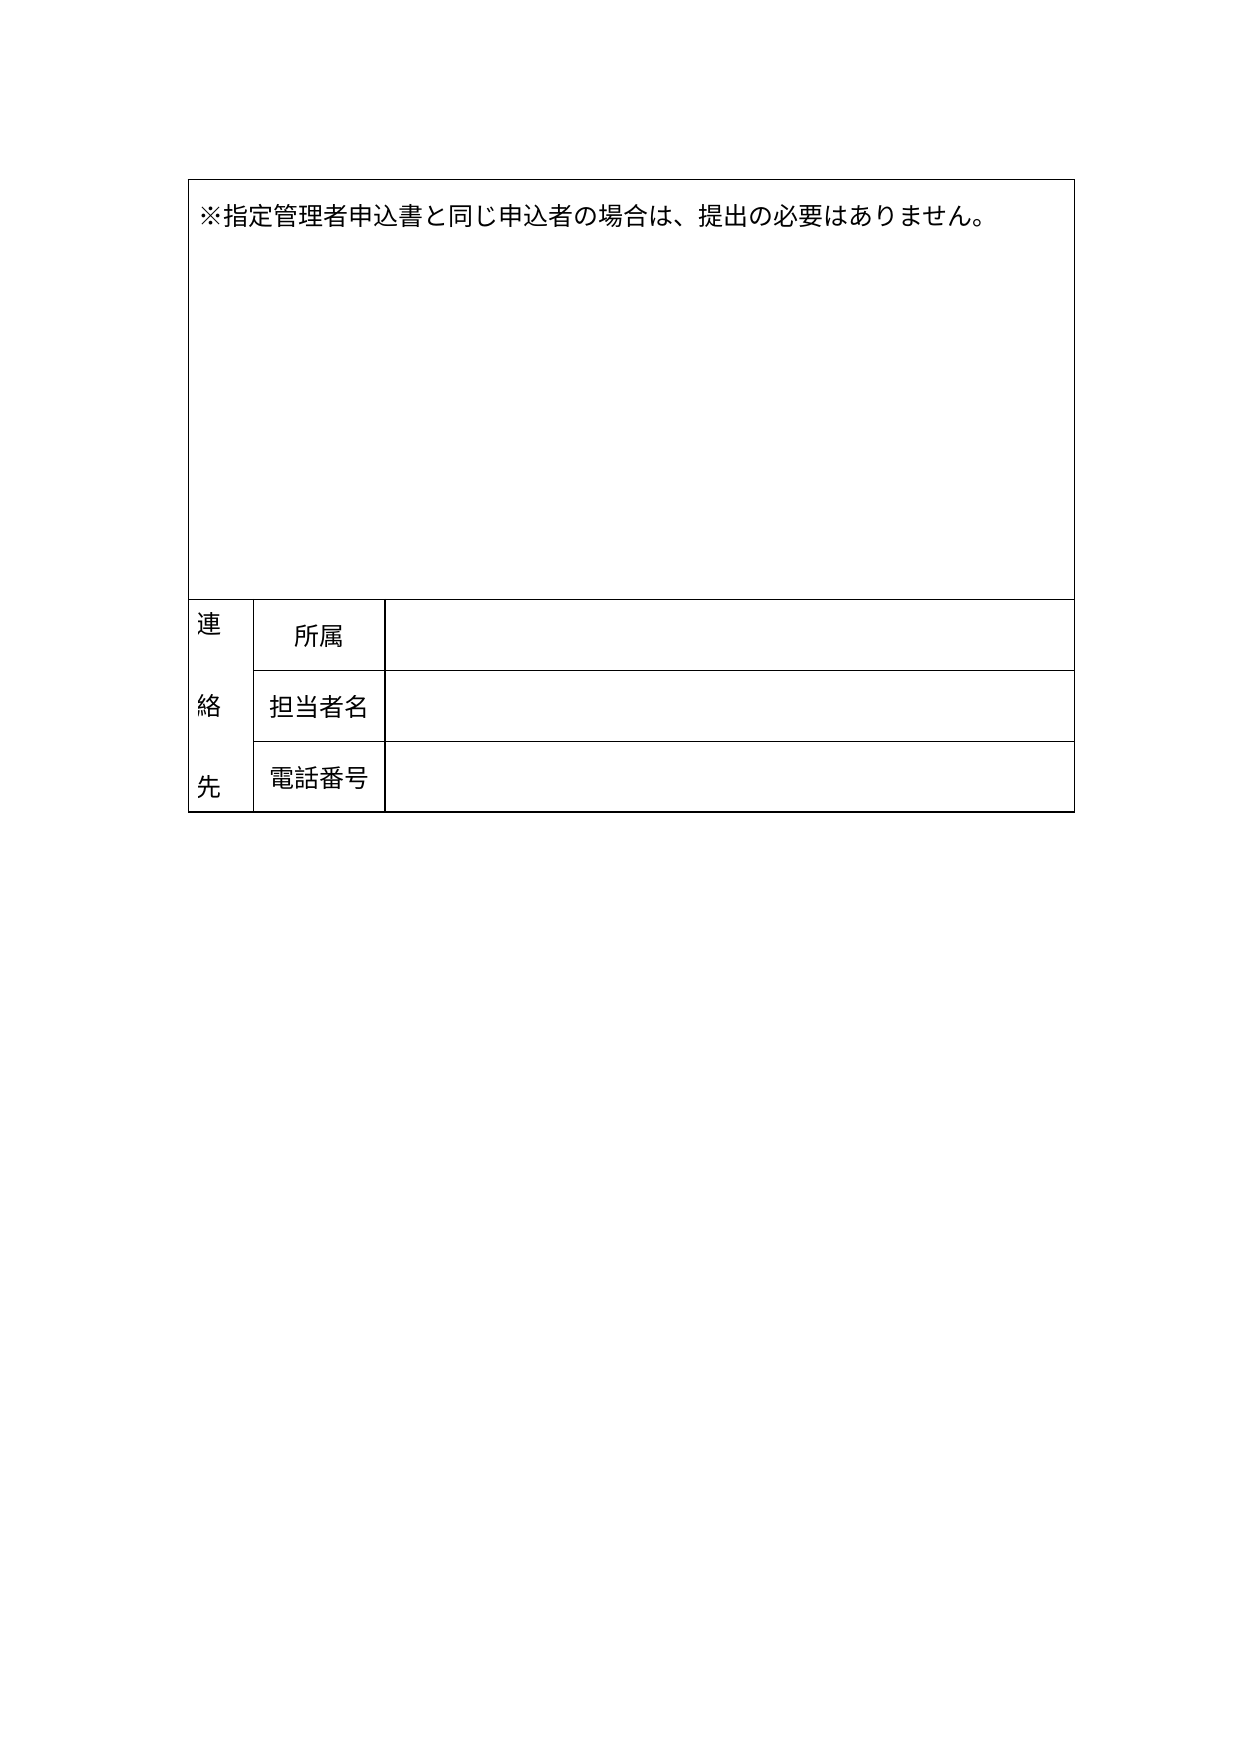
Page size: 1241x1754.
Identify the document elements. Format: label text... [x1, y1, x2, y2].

table_cell [386, 600, 1074, 670]
table_cell 電話番号 [254, 742, 384, 811]
table_cell [386, 671, 1074, 741]
table_cell 連絡先 [189, 600, 253, 811]
table_cell 担当者名 [254, 671, 384, 741]
table_cell 所属 [254, 600, 384, 670]
table_cell [386, 742, 1074, 811]
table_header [189, 180, 1074, 599]
